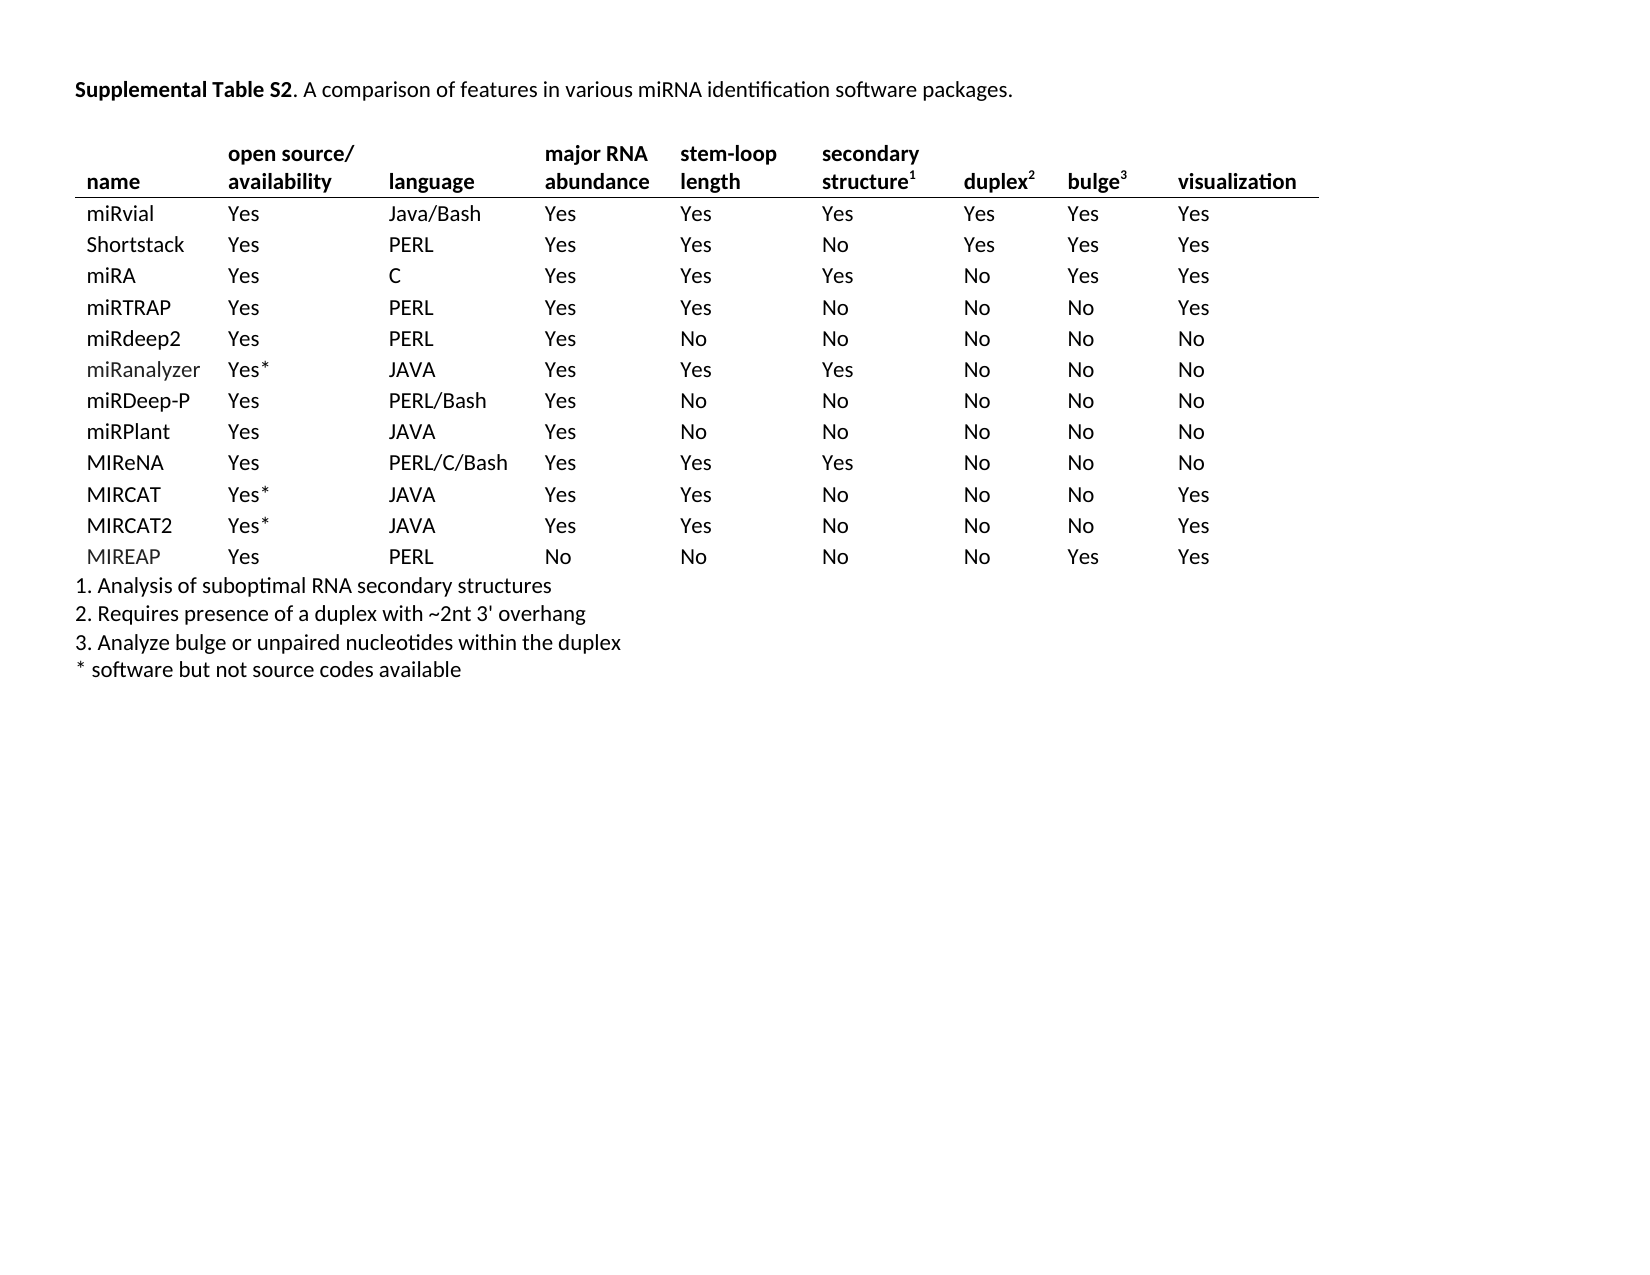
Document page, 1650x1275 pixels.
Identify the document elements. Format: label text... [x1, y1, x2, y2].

table_cell Yes [217, 198, 377, 229]
table_cell Yes [669, 260, 811, 291]
table_cell Yes [811, 260, 952, 291]
table_cell No [811, 478, 952, 509]
table_cell No [811, 540, 952, 572]
table_cell miRanalyzer [75, 354, 217, 385]
table_cell Yes [811, 354, 952, 385]
table_cell Yes [811, 447, 952, 478]
table_cell Yes* [217, 509, 377, 540]
table_cell No [1056, 447, 1167, 478]
table_cell Yes [533, 416, 669, 447]
table_cell MIRCAT2 [75, 509, 217, 540]
table_cell Yes [217, 291, 377, 322]
table_cell miRvial [75, 198, 217, 229]
table_cell No [669, 540, 811, 572]
table_cell JAVA [377, 509, 533, 540]
table_cell Yes [1056, 260, 1167, 291]
table_cell Yes [217, 229, 377, 260]
table_cell C [377, 260, 533, 291]
table_cell No [811, 416, 952, 447]
table_cell No [1056, 416, 1167, 447]
table_cell No [669, 385, 811, 416]
table_cell No [1167, 385, 1319, 416]
table_cell No [952, 416, 1056, 447]
table_cell JAVA [377, 478, 533, 509]
table_cell Yes [217, 447, 377, 478]
table_cell PERL [377, 540, 533, 572]
table_cell miRdeep2 [75, 322, 217, 353]
table_cell JAVA [377, 354, 533, 385]
table_cell No [1167, 322, 1319, 353]
table_header secondary structure1 [811, 103, 952, 197]
table_cell No [811, 322, 952, 353]
table_cell No [952, 385, 1056, 416]
table_cell Yes [533, 229, 669, 260]
table_header duplex2 [952, 103, 1056, 197]
table_cell No [952, 540, 1056, 572]
text Supplemental Table S2. A comparison of features in various miRNA identification software packages. [75, 75, 1590, 103]
table_cell Yes [669, 509, 811, 540]
table_cell Yes [533, 322, 669, 353]
text 1. Analysis of suboptimal RNA secondary structures [75, 572, 1590, 599]
table_cell Yes [1056, 229, 1167, 260]
table_cell Yes [669, 291, 811, 322]
table_cell Yes [1167, 260, 1319, 291]
table_cell Yes* [217, 478, 377, 509]
table_cell PERL [377, 322, 533, 353]
table_cell Yes [533, 198, 669, 229]
table_cell Yes [217, 416, 377, 447]
table_cell Yes [1167, 291, 1319, 322]
table_cell PERL/C/Bash [377, 447, 533, 478]
table_cell No [952, 354, 1056, 385]
table_cell Java/Bash [377, 198, 533, 229]
table_cell No [811, 385, 952, 416]
table_cell MIREAP [75, 540, 217, 572]
table_cell PERL [377, 229, 533, 260]
table_cell PERL [377, 291, 533, 322]
table_cell miRTRAP [75, 291, 217, 322]
table_cell Yes [533, 260, 669, 291]
table_cell No [811, 509, 952, 540]
table_cell Yes [217, 260, 377, 291]
table_cell No [952, 260, 1056, 291]
table_header major RNA abundance [533, 103, 669, 197]
table_cell No [952, 447, 1056, 478]
table_header bulge3 [1056, 103, 1167, 197]
table_cell MIReNA [75, 447, 217, 478]
table_cell Yes [1167, 509, 1319, 540]
table_cell Yes [1056, 540, 1167, 572]
table_cell Yes* [217, 354, 377, 385]
table_cell Yes [1056, 198, 1167, 229]
table_cell Yes [533, 478, 669, 509]
table_cell miRPlant [75, 416, 217, 447]
table_cell Yes [217, 385, 377, 416]
table_cell No [1056, 478, 1167, 509]
table_header stem-loop length [669, 103, 811, 197]
table_cell No [1167, 416, 1319, 447]
table_header name [75, 103, 217, 197]
table_header language [377, 103, 533, 197]
table_cell miRA [75, 260, 217, 291]
table_cell PERL/Bash [377, 385, 533, 416]
table_cell Yes [1167, 229, 1319, 260]
text 3. Analyze bulge or unpaired nucleotides within the duplex [75, 628, 1590, 656]
table_cell Yes [533, 385, 669, 416]
table_cell No [669, 416, 811, 447]
table_cell Yes [533, 354, 669, 385]
table_cell No [669, 322, 811, 353]
table_header open source/ availability [217, 103, 377, 197]
text * software but not source codes available [75, 656, 1590, 684]
table_cell Yes [952, 229, 1056, 260]
text 2. Requires presence of a duplex with ~2nt 3' overhang [75, 599, 1590, 628]
table_cell No [811, 229, 952, 260]
table_cell No [1056, 354, 1167, 385]
table_cell Yes [533, 291, 669, 322]
table_cell No [1167, 354, 1319, 385]
table_cell miRDeep-P [75, 385, 217, 416]
table_cell No [952, 322, 1056, 353]
table_cell Yes [811, 198, 952, 229]
table_cell No [1056, 385, 1167, 416]
table_cell MIRCAT [75, 478, 217, 509]
table_cell Yes [669, 447, 811, 478]
table_header visualization [1167, 103, 1319, 197]
table_cell Yes [1167, 198, 1319, 229]
table_cell No [952, 478, 1056, 509]
table_cell No [811, 291, 952, 322]
table_cell Yes [669, 198, 811, 229]
table_cell Yes [1167, 540, 1319, 572]
table_cell Yes [533, 509, 669, 540]
table_cell Yes [669, 478, 811, 509]
table_cell Yes [669, 229, 811, 260]
table_cell Yes [1167, 478, 1319, 509]
table_cell No [1167, 447, 1319, 478]
table_cell No [952, 509, 1056, 540]
table_cell Shortstack [75, 229, 217, 260]
table_cell Yes [217, 540, 377, 572]
table_cell No [533, 540, 669, 572]
table_cell No [1056, 291, 1167, 322]
table_cell No [952, 291, 1056, 322]
table_cell Yes [217, 322, 377, 353]
table_cell No [1056, 509, 1167, 540]
table_cell Yes [952, 198, 1056, 229]
table_cell No [1056, 322, 1167, 353]
table_cell Yes [533, 447, 669, 478]
table_cell Yes [669, 354, 811, 385]
table_cell JAVA [377, 416, 533, 447]
